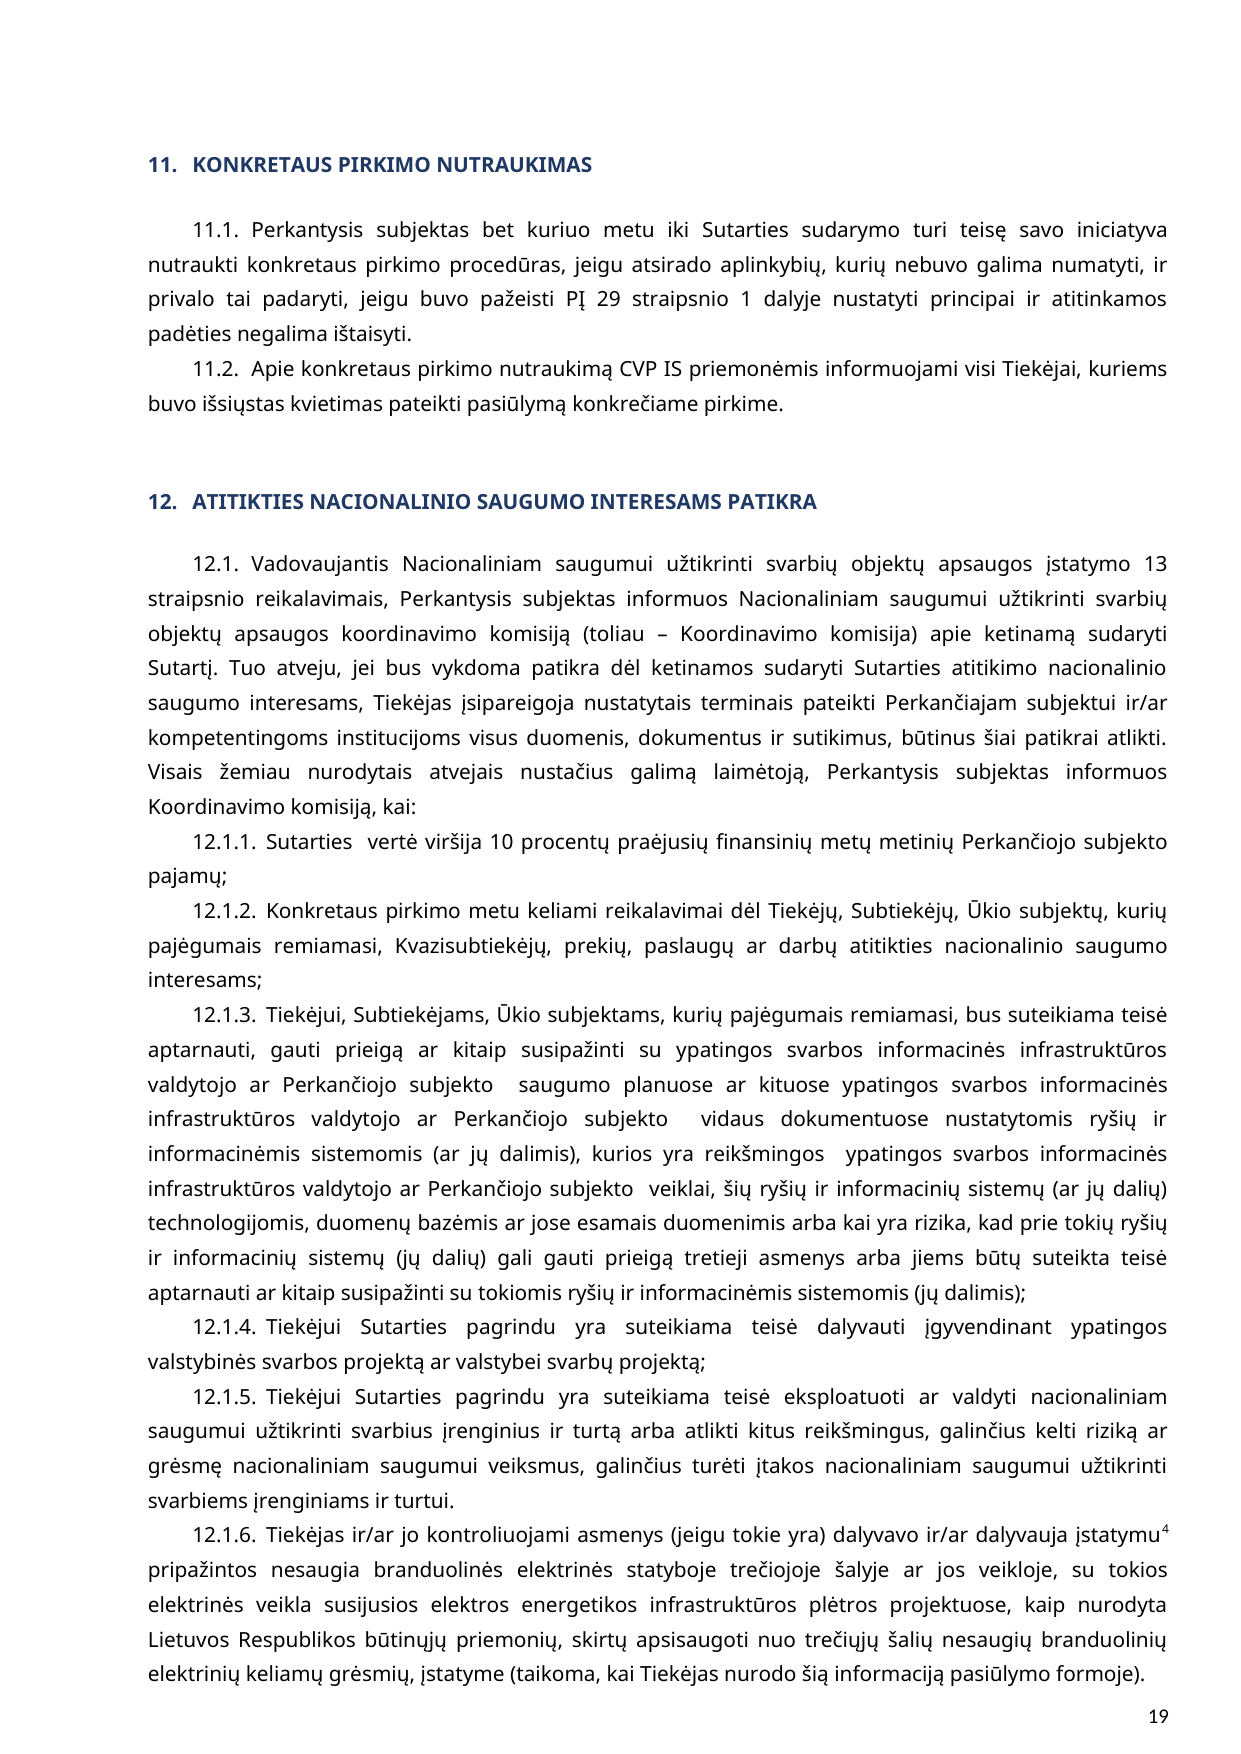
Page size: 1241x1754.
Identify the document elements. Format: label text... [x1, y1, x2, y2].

list Apie konkretaus pirkimo nutraukimą CVP IS priemonėmis informuojami visi Tiekėjai, kuriems buvo išsiųstas kvietimas pateikti pasiūlymą konkrečiame pirkime. [148, 354, 1169, 417]
list Perkantysis subjektas bet kuriuo metu iki Sutarties sudarymo turi teisę savo iniciatyva nutraukti konkretaus pirkimo procedūras, jeigu atsirado aplinkybių, kurių nebuvo galima numatyti, ir privalo tai padaryti, jeigu buvo pažeisti PĮ 29 straipsnio 1 dalyje nustatyti principai ir atitinkamos padėties negalima ištaisyti. [148, 215, 1169, 348]
list Sutarties vertė viršija 10 procentų praėjusių finansinių metų metinių Perkančiojo subjekto pajamų; [148, 827, 1169, 890]
subtitle ATITIKTIES NACIONALINIO SAUGUMO INTERESAMS PATIKRA [148, 487, 1169, 516]
subtitle KONKRETAUS PIRKIMO NUTRAUKIMAS [148, 150, 1169, 178]
list Vadovaujantis Nacionaliniam saugumui užtikrinti svarbių objektų apsaugos įstatymo 13 straipsnio reikalavimais, Perkantysis subjektas informuos Nacionaliniam saugumui užtikrinti svarbių objektų apsaugos koordinavimo komisiją (toliau – Koordinavimo komisija) apie ketinamą sudaryti Sutartį. Tuo atveju, jei bus vykdoma patikra dėl ketinamos sudaryti Sutarties atitikimo nacionalinio saugumo interesams, Tiekėjas įsipareigoja nustatytais terminais pateikti Perkančiajam subjektui ir/ar kompetentingoms institucijoms visus duomenis, dokumentus ir sutikimus, būtinus šiai patikrai atlikti. Visais žemiau nurodytais atvejais nustačius galimą laimėtoją, Perkantysis subjektas informuos Koordinavimo komisiją, kai: [148, 549, 1169, 821]
list Konkretaus pirkimo metu keliami reikalavimai dėl Tiekėjų, Subtiekėjų, Ūkio subjektų, kurių pajėgumais remiamasi, Kvazisubtiekėjų, prekių, paslaugų ar darbų atitikties nacionalinio saugumo interesams; [148, 896, 1169, 994]
list Tiekėjui, Subtiekėjams, Ūkio subjektams, kurių pajėgumais remiamasi, bus suteikiama teisė aptarnauti, gauti prieigą ar kitaip susipažinti su ypatingos svarbos informacinės infrastruktūros valdytojo ar Perkančiojo subjekto saugumo planuose ar kituose ypatingos svarbos informacinės infrastruktūros valdytojo ar Perkančiojo subjekto vidaus dokumentuose nustatytomis ryšių ir informacinėmis sistemomis (ar jų dalimis), kurios yra reikšmingos ypatingos svarbos informacinės infrastruktūros valdytojo ar Perkančiojo subjekto veiklai, šių ryšių ir informacinių sistemų (ar jų dalių) technologijomis, duomenų bazėmis ar jose esamais duomenimis arba kai yra rizika, kad prie tokių ryšių ir informacinių sistemų (jų dalių) gali gauti prieigą tretieji asmenys arba jiems būtų suteikta teisė aptarnauti ar kitaip susipažinti su tokiomis ryšių ir informacinėmis sistemomis (jų dalimis); [148, 1000, 1169, 1306]
list Tiekėjui Sutarties pagrindu yra suteikiama teisė eksploatuoti ar valdyti nacionaliniam saugumui užtikrinti svarbius įrenginius ir turtą arba atlikti kitus reikšmingus, galinčius kelti riziką ar grėsmę nacionaliniam saugumui veiksmus, galinčius turėti įtakos nacionaliniam saugumui užtikrinti svarbiems įrenginiams ir turtui. [148, 1382, 1169, 1514]
list Tiekėjas ir/ar jo kontroliuojami asmenys (jeigu tokie yra) dalyvavo ir/ar dalyvauja įstatymu4 pripažintos nesaugia branduolinės elektrinės statyboje trečiojoje šalyje ar jos veikloje, su tokios elektrinės veikla susijusios elektros energetikos infrastruktūros plėtros projektuose, kaip nurodyta Lietuvos Respublikos būtinųjų priemonių, skirtų apsisaugoti nuo trečiųjų šalių nesaugių branduolinių elektrinių keliamų grėsmių, įstatyme (taikoma, kai Tiekėjas nurodo šią informaciją pasiūlymo formoje). [148, 1521, 1169, 1688]
list Tiekėjui Sutarties pagrindu yra suteikiama teisė dalyvauti įgyvendinant ypatingos valstybinės svarbos projektą ar valstybei svarbų projektą; [148, 1312, 1169, 1376]
